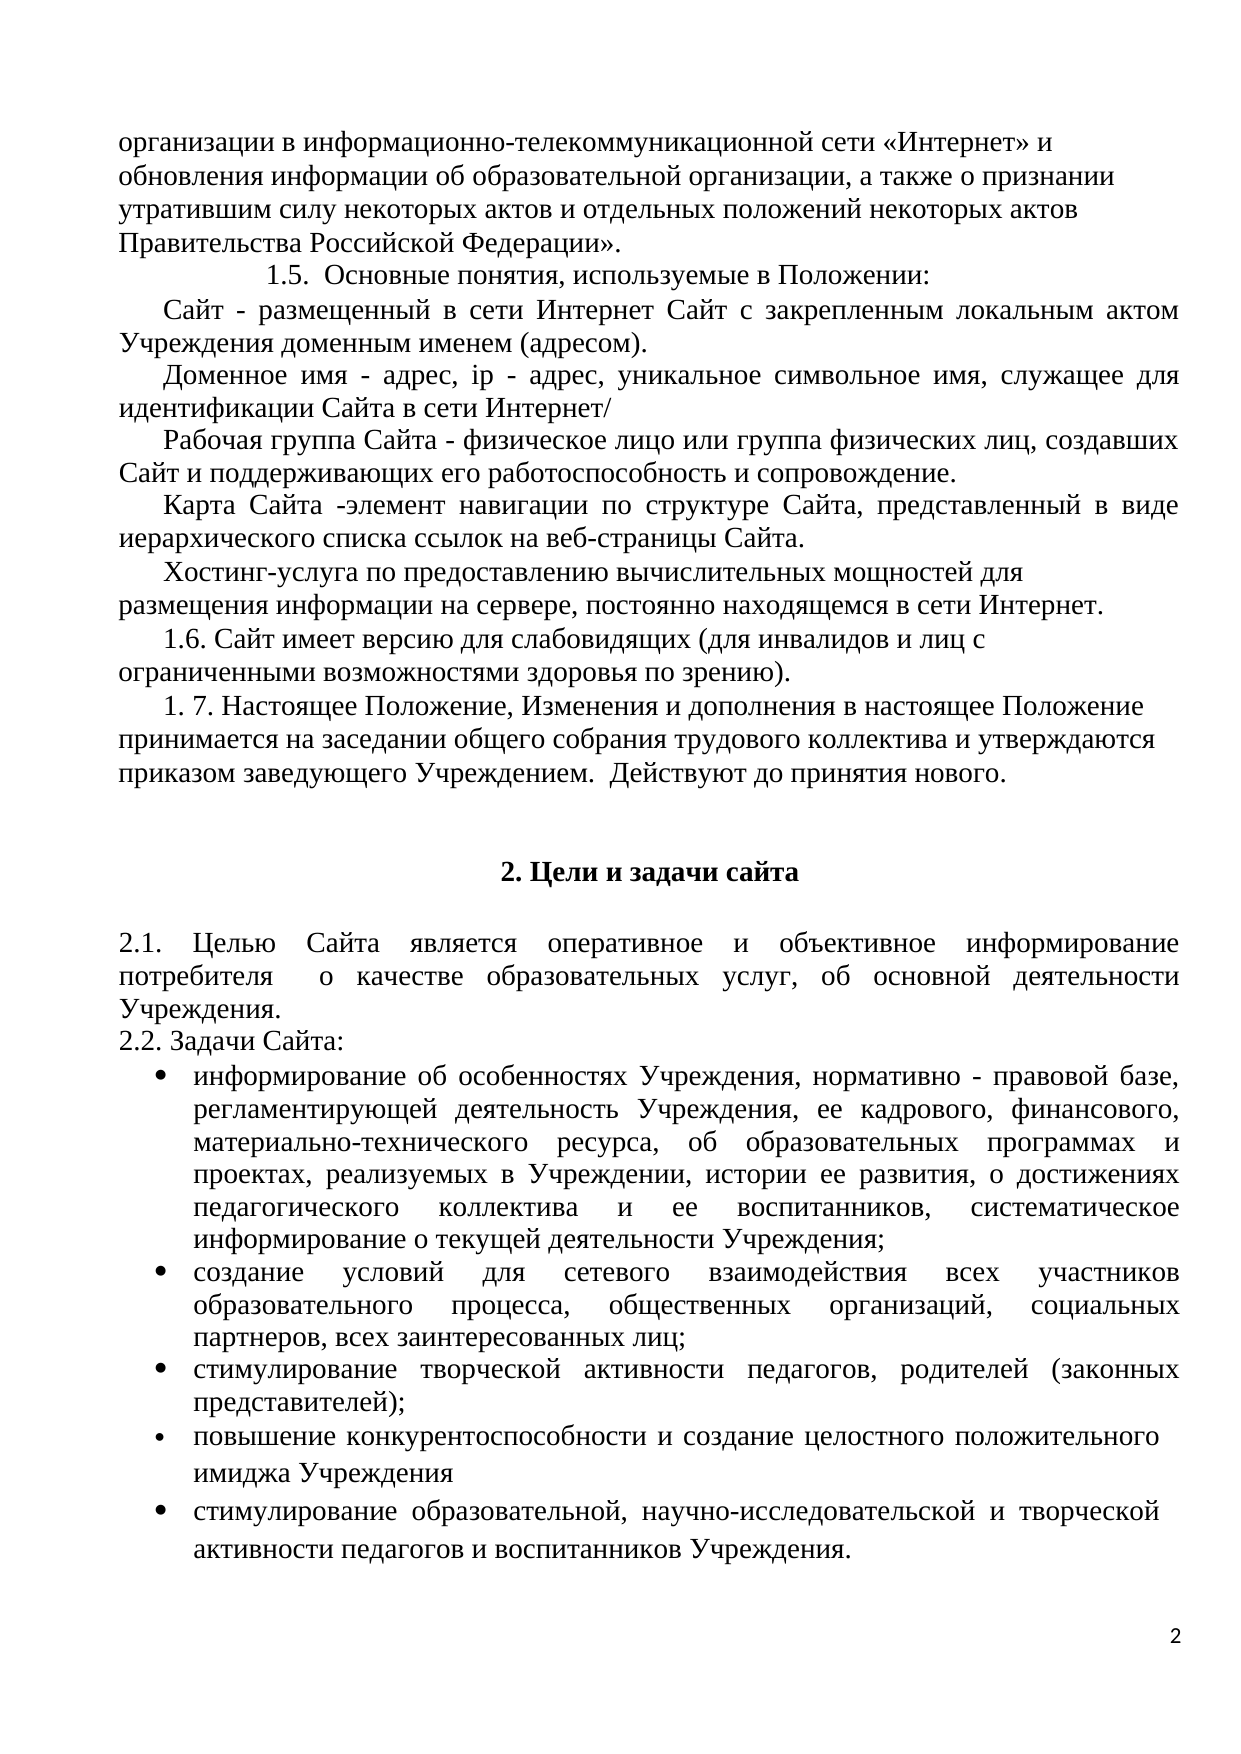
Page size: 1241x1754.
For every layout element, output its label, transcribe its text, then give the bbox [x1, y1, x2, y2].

list стимулирование творческой активности педагогов, родителей (законных представителей); [156, 1353, 1181, 1418]
text 1. 7. Настоящее Положение, Изменения и дополнения в настоящее Положение принимается на заседании общего собрания трудового коллектива и утверждаются приказом заведующего Учреждением. Действуют до принятия нового. [118, 688, 1181, 789]
text 1.6. Сайт имеет версию для слабовидящих (для инвалидов и лиц с ограниченными возможностями здоровья по зрению). [118, 621, 1181, 688]
list повышение конкурентоспособности и создание целостного положительного имиджа Учреждения [156, 1418, 1160, 1489]
list 1.5. Основные понятия, используемые в Положении: [193, 258, 1181, 291]
list информирование об особенностях Учреждения, нормативно - правовой базе, регламентирующей деятельность Учреждения, ее кадрового, финансового, материально-технического ресурса, об образовательных программах и проектах, реализуемых в Учреждении, истории ее развития, о достижениях педагогического коллектива и ее воспитанников, систематическое информирование о текущей деятельности Учреждения; [156, 1059, 1181, 1255]
text Рабочая группа Сайта - физическое лицо или группа физических лиц, создавших Сайт и поддерживающих его работоспособность и сопровождение. [118, 424, 1181, 489]
list создание условий для сетевого взаимодействия всех участников образовательного процесса, общественных организаций, социальных партнеров, всех заинтересованных лиц; [156, 1255, 1181, 1353]
text Хостинг-услуга по предоставлению вычислительных мощностей для размещения информации на сервере, постоянно находящемся в сети Интернет. [118, 554, 1181, 621]
text Доменное имя - адрес, ip - адрес, уникальное символьное имя, служащее для идентификации Сайта в сети Интернет/ [118, 359, 1181, 424]
text Сайт - размещенный в сети Интернет Сайт с закрепленным локальным актом Учреждения доменным именем (адресом). [118, 293, 1181, 359]
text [118, 124, 1181, 258]
text Карта Сайта -элемент навигации по структуре Сайта, представленный в виде иерархического списка ссылок на веб-страницы Сайта. [118, 489, 1181, 554]
list стимулирование образовательной, научно-исследовательской и творческой активности педагогов и воспитанников Учреждения. [156, 1493, 1160, 1564]
text 2.1. Целью Сайта является оперативное и объективное информирование потребителя о качестве образовательных услуг, об основной деятельности Учреждения. [118, 927, 1181, 1024]
text 2.2. Задачи Сайта: [118, 1024, 1181, 1057]
text 2. Цели и задачи сайта [118, 854, 1181, 888]
